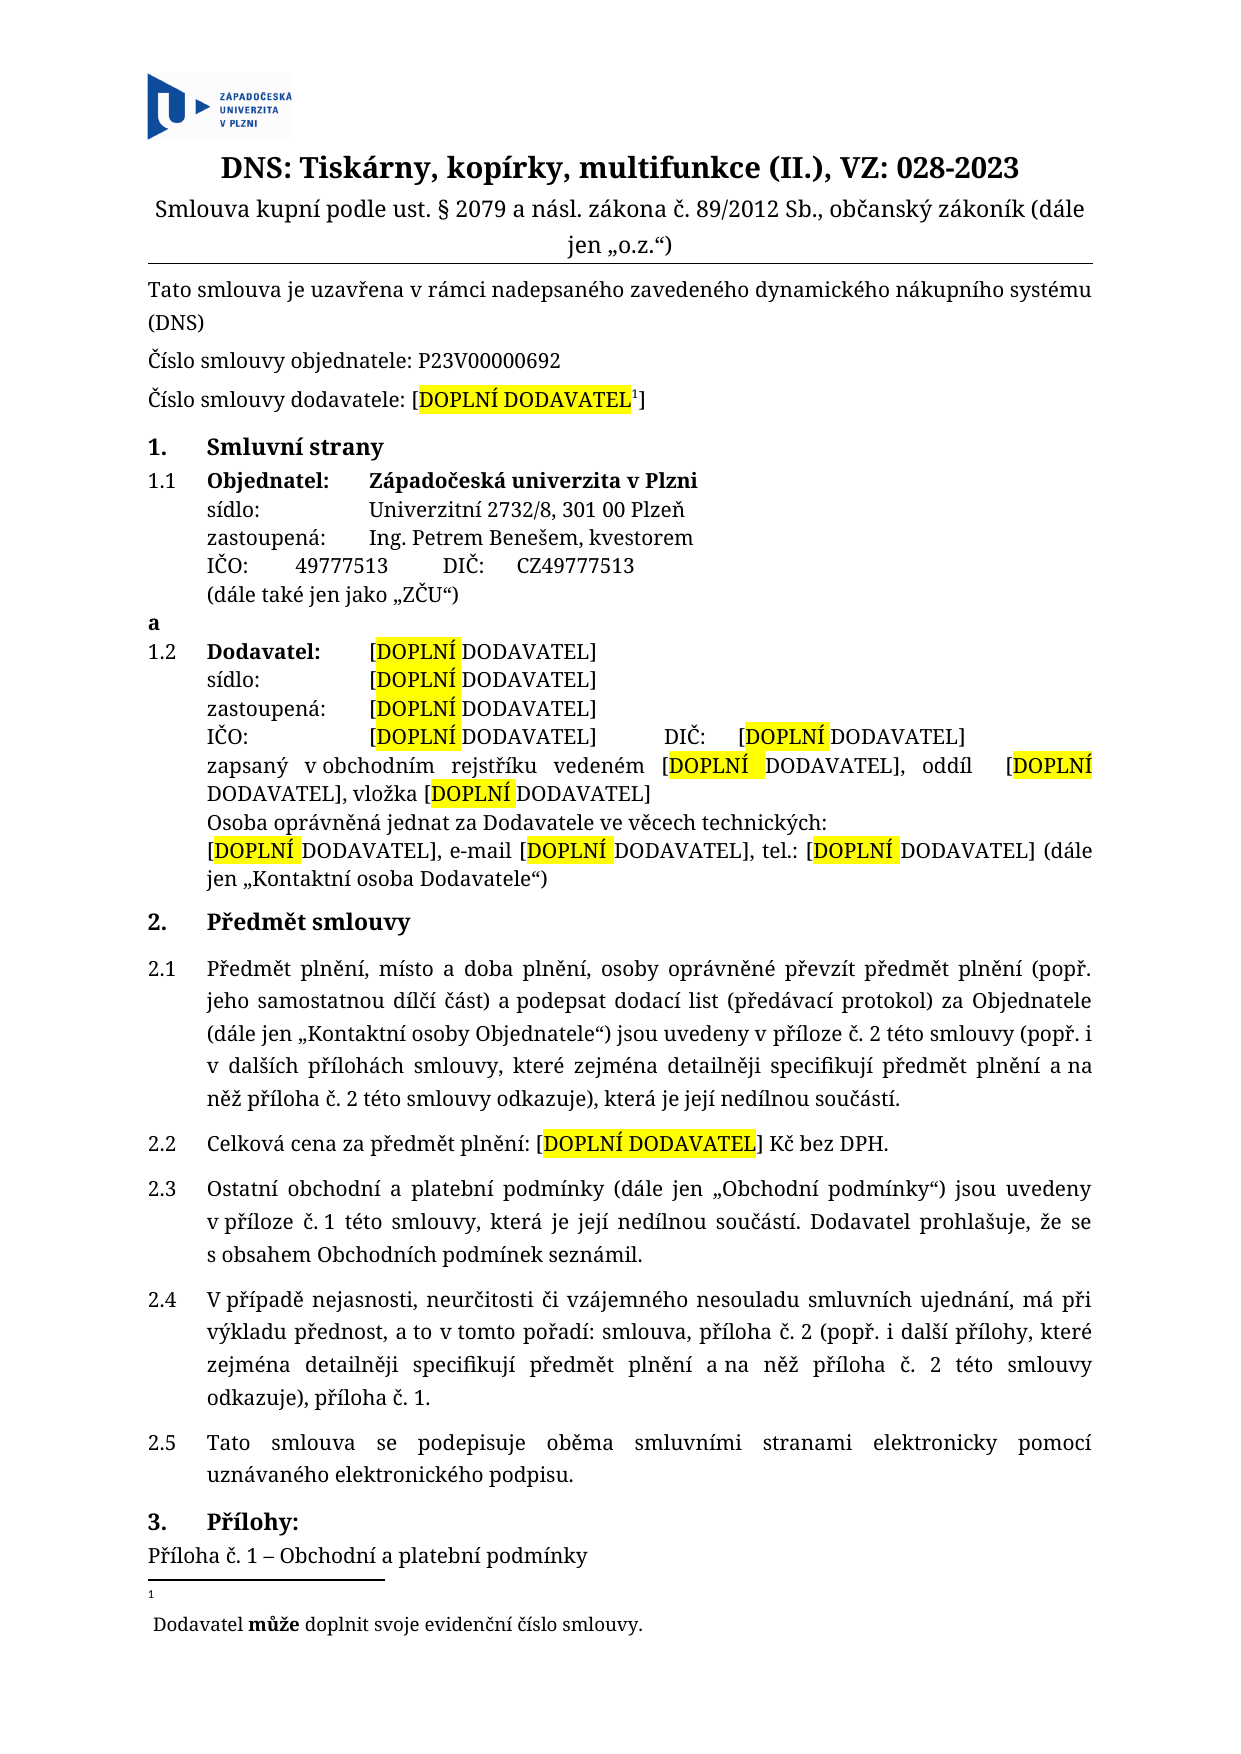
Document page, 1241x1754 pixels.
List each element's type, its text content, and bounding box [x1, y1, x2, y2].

list Předmět plnění, místo a doba plnění, osoby oprávněné převzít předmět plnění (popř. jeho samostatnou dílčí část) a podepsat dodací list (předávací protokol) za Objednatele (dále jen „Kontaktní osoby Objednatele“) jsou uvedeny v příloze č. 2 této smlouvy (popř. i v dalších přílohách smlouvy, které zejména detailněji specifikují předmět plnění a na něž příloha č. 2 této smlouvy odkazuje), která je její nedílnou součástí. [148, 954, 1093, 1113]
text IČO: [DOPLNÍ DODAVATEL] DIČ: [DOPLNÍ DODAVATEL] [461, 722, 745, 751]
list Celková cena za předmět plnění: [DOPLNÍ DODAVATEL] Kč bez DPH. [148, 1129, 543, 1158]
text Číslo smlouvy objednatele: P23V00000692 [148, 346, 1093, 375]
text a [148, 608, 1093, 637]
text sídlo: Univerzitní 2732/8, 301 00 Plzeň [207, 495, 1093, 523]
text zastoupená: [DOPLNÍ DODAVATEL] [461, 694, 1093, 722]
text sídlo: [DOPLNÍ DODAVATEL] [207, 665, 376, 694]
text IČO: [DOPLNÍ DODAVATEL] DIČ: [DOPLNÍ DODAVATEL] [830, 722, 1093, 751]
list Přílohy: [148, 1505, 1093, 1537]
list Tato smlouva se podepisuje oběma smluvními stranami elektronicky pomocí uznávaného elektronického podpisu. [148, 1428, 1093, 1489]
text zastoupená: Ing. Petrem Benešem, kvestorem [207, 523, 1093, 552]
text Osoba oprávněná jednat za Dodavatele ve věcech technických: [207, 808, 1093, 836]
list Předmět smlouvy [148, 905, 1093, 937]
text [DOPLNÍ DODAVATEL], e-mail [DOPLNÍ DODAVATEL], tel.: [DOPLNÍ DODAVATEL] (dále jen „Kontaktní osoba Dodavatele“) [207, 836, 1093, 893]
text (dále také jen jako „ZČU“) [207, 580, 1093, 608]
list Ostatní obchodní a platební podmínky (dále jen „Obchodní podmínky“) jsou uvedeny v příloze č. 1 této smlouvy, která je její nedílnou součástí. Dodavatel prohlašuje, že se s obsahem Obchodních podmínek seznámil. [148, 1174, 1093, 1268]
list Dodavatel: [DOPLNÍ DODAVATEL] [148, 637, 376, 665]
list Smluvní strany [148, 430, 1093, 462]
text zapsaný v obchodním rejstříku vedeném [DOPLNÍ DODAVATEL], oddíl [DOPLNÍ DODAVATEL], vložka [DOPLNÍ DODAVATEL] [207, 751, 1093, 808]
text sídlo: [DOPLNÍ DODAVATEL] [461, 665, 1093, 694]
list Celková cena za předmět plnění: [DOPLNÍ DODAVATEL] Kč bez DPH. [756, 1129, 1093, 1158]
list V případě nejasnosti, neurčitosti či vzájemného nesouladu smluvních ujednání, má při výkladu přednost, a to v tomto pořadí: smlouva, příloha č. 2 (popř. i další přílohy, které zejména detailněji specifikují předmět plnění a na něž příloha č. 2 této smlouvy odkazuje), příloha č. 1. [148, 1285, 1093, 1411]
text IČO: 49777513 DIČ: CZ49777513 [207, 552, 1093, 580]
picture [147, 73, 292, 140]
text DNS: Tiskárny, kopírky, multifunkce (II.), VZ: 028-2023 [148, 148, 1093, 187]
text IČO: [DOPLNÍ DODAVATEL] DIČ: [DOPLNÍ DODAVATEL] [207, 722, 376, 751]
text Smlouva kupní podle ust. § 2079 a násl. zákona č. 89/2012 Sb., občanský zákoník (dále jen „o.z.“) [148, 193, 1093, 263]
text Tato smlouva je uzavřena v rámci nadepsaného zavedeného dynamického nákupního systému (DNS) [148, 275, 1093, 336]
text Číslo smlouvy dodavatele: [DOPLNÍ DODAVATEL] [148, 385, 419, 414]
text Příloha č. 1 – Obchodní a platební podmínky [148, 1541, 1093, 1570]
list Objednatel: Západočeská univerzita v Plzni [148, 466, 1093, 495]
text zastoupená: [DOPLNÍ DODAVATEL] [207, 694, 376, 722]
text Číslo smlouvy dodavatele: [DOPLNÍ DODAVATEL] [631, 385, 1093, 414]
list Dodavatel: [DOPLNÍ DODAVATEL] [461, 637, 1093, 665]
